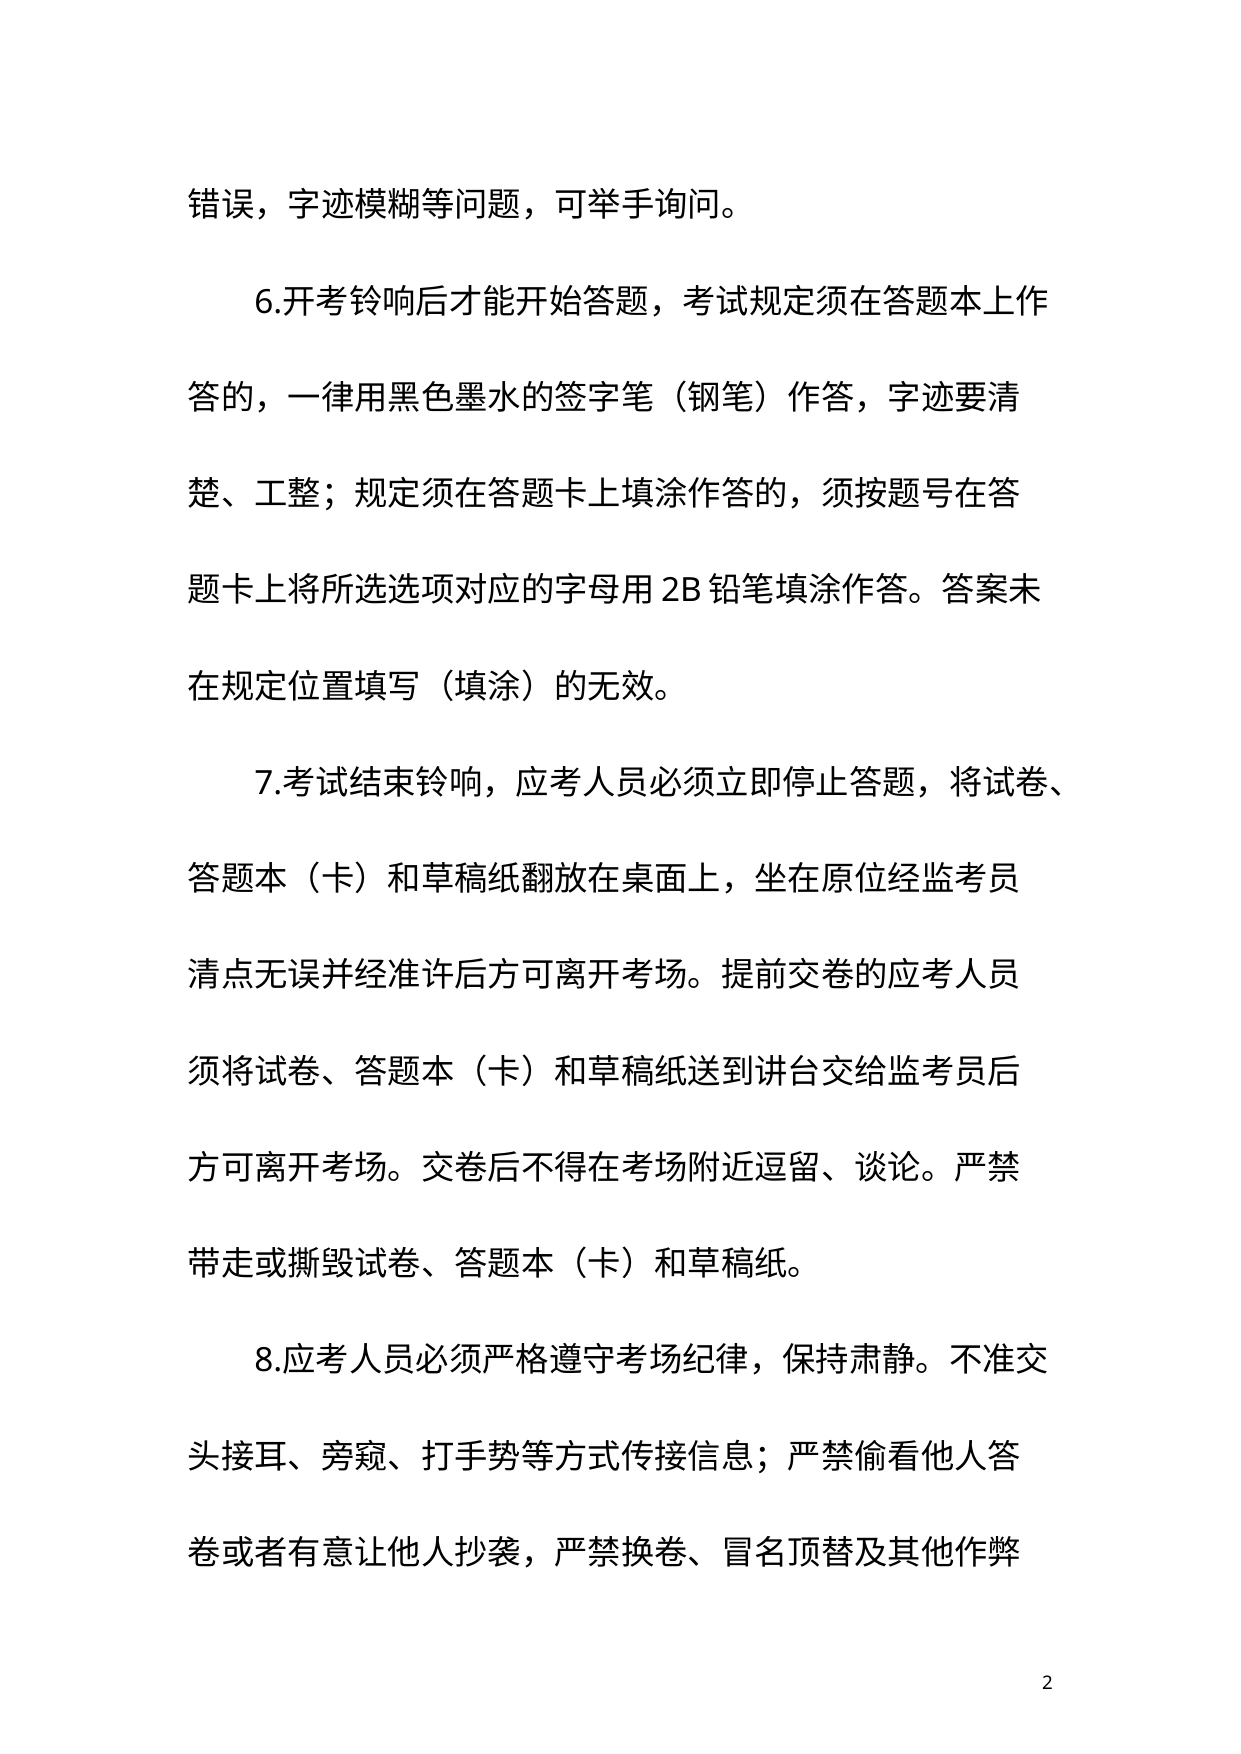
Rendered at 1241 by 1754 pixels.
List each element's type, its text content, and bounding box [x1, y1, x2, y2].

text 7.考试结束铃响，应考人员必须立即停止答题，将试卷、答题本（卡）和草稿纸翻放在桌面上，坐在原位经监考员清点无误并经准许后方可离开考场。提前交卷的应考人员须将试卷、答题本（卡）和草稿纸送到讲台交给监考员后方可离开考场。交卷后不得在考场附近逗留、谈论。严禁带走或撕毁试卷、答题本（卡）和草稿纸。 [187, 732, 1053, 1309]
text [187, 1309, 1053, 1598]
text 6.开考铃响后才能开始答题，考试规定须在答题本上作答的，一律用黑色墨水的签字笔（钢笔）作答，字迹要清楚、工整；规定须在答题卡上填涂作答的，须按题号在答题卡上将所选选项对应的字母用2B铅笔填涂作答。答案未在规定位置填写（填涂）的无效。 [187, 251, 1053, 732]
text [187, 154, 1053, 251]
